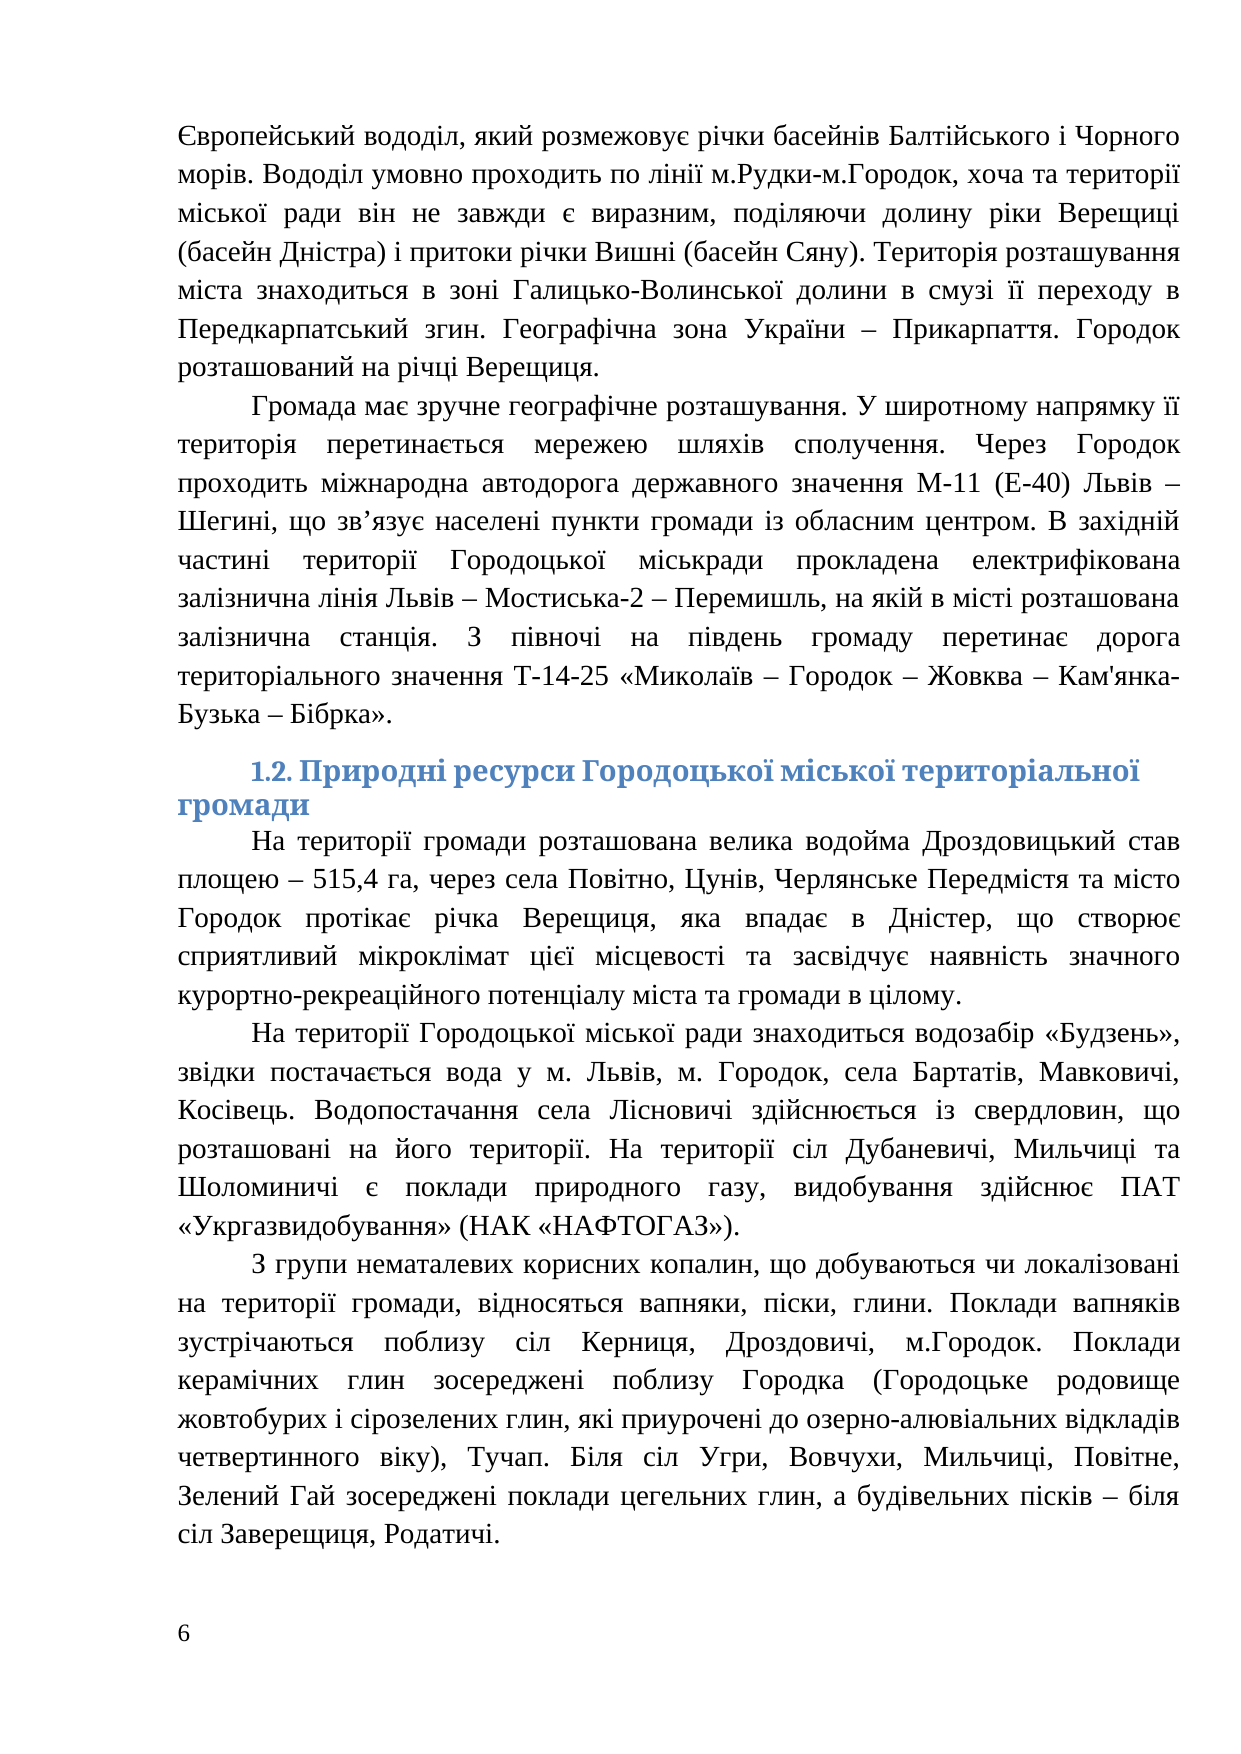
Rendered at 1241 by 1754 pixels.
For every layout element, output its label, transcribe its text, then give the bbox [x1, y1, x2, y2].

text З групи нематалевих корисних копалин, що добуваються чи локалізовані на території громади, відносяться вапняки, піски, глини. Поклади вапняків зустрічаються поблизу сіл Керниця, Дроздовичі, м.Городок. Поклади керамічних глин зосереджені поблизу Городка (Городоцьке родовище жовтобурих і сірозелених глин, які приурочені до озерно-алювіальних відкладів четвертинного віку), Тучап. Біля сіл Угри, Вовчухи, Мильчиці, Повітне, Зелений Гай зосереджені поклади цегельних глин, а будівельних пісків – біля сіл Заверещиця, Родатичі. [177, 1247, 1181, 1550]
subtitle 1.2. Природні ресурси Городоцької міської територіальної громади [177, 756, 1181, 823]
text Громада має зручне географічне розташування. У широтному напрямку її територія перетинається мережею шляхів сполучення. Через Городок проходить міжнародна автодорога державного значення М-11 (E-40) Львів – Шегині, що зв’язує населені пункти громади із обласним центром. В західній частині території Городоцької міськради прокладена електрифікована залізнична лінія Львів – Мостиська-2 – Перемишль, на якій в місті розташована залізнична станція. З півночі на південь громаду перетинає дорога територіального значення Т-14-25 «Миколаїв – Городок – Жовква – Кам'янка-Бузька – Бібрка». [177, 388, 1181, 730]
text На території громади розташована велика водойма Дроздовицький став площею – 515,4 га, через села Повітно, Цунів, Черлянське Передмістя та місто Городок протікає річка Верещиця, яка впадає в Дністер, що створює сприятливий мікроклімат цієї місцевості та засвідчує наявність значного курортно-рекреаційного потенціалу міста та громади в цілому. [177, 823, 1181, 1010]
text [177, 118, 1181, 383]
text На території Городоцької міської ради знаходиться водозабір «Будзень», звідки постачається вода у м. Львів, м. Городок, села Бартатів, Мавковичі, Косівець. Водопостачання села Лісновичі здійснюється із свердловин, що розташовані на його території. На території сіл Дубаневичі, Мильчиці та Шоломиничі є поклади природного газу, видобування здійснює ПАТ «Укргазвидобування» (НАК «НАФТОГАЗ»). [177, 1015, 1181, 1242]
